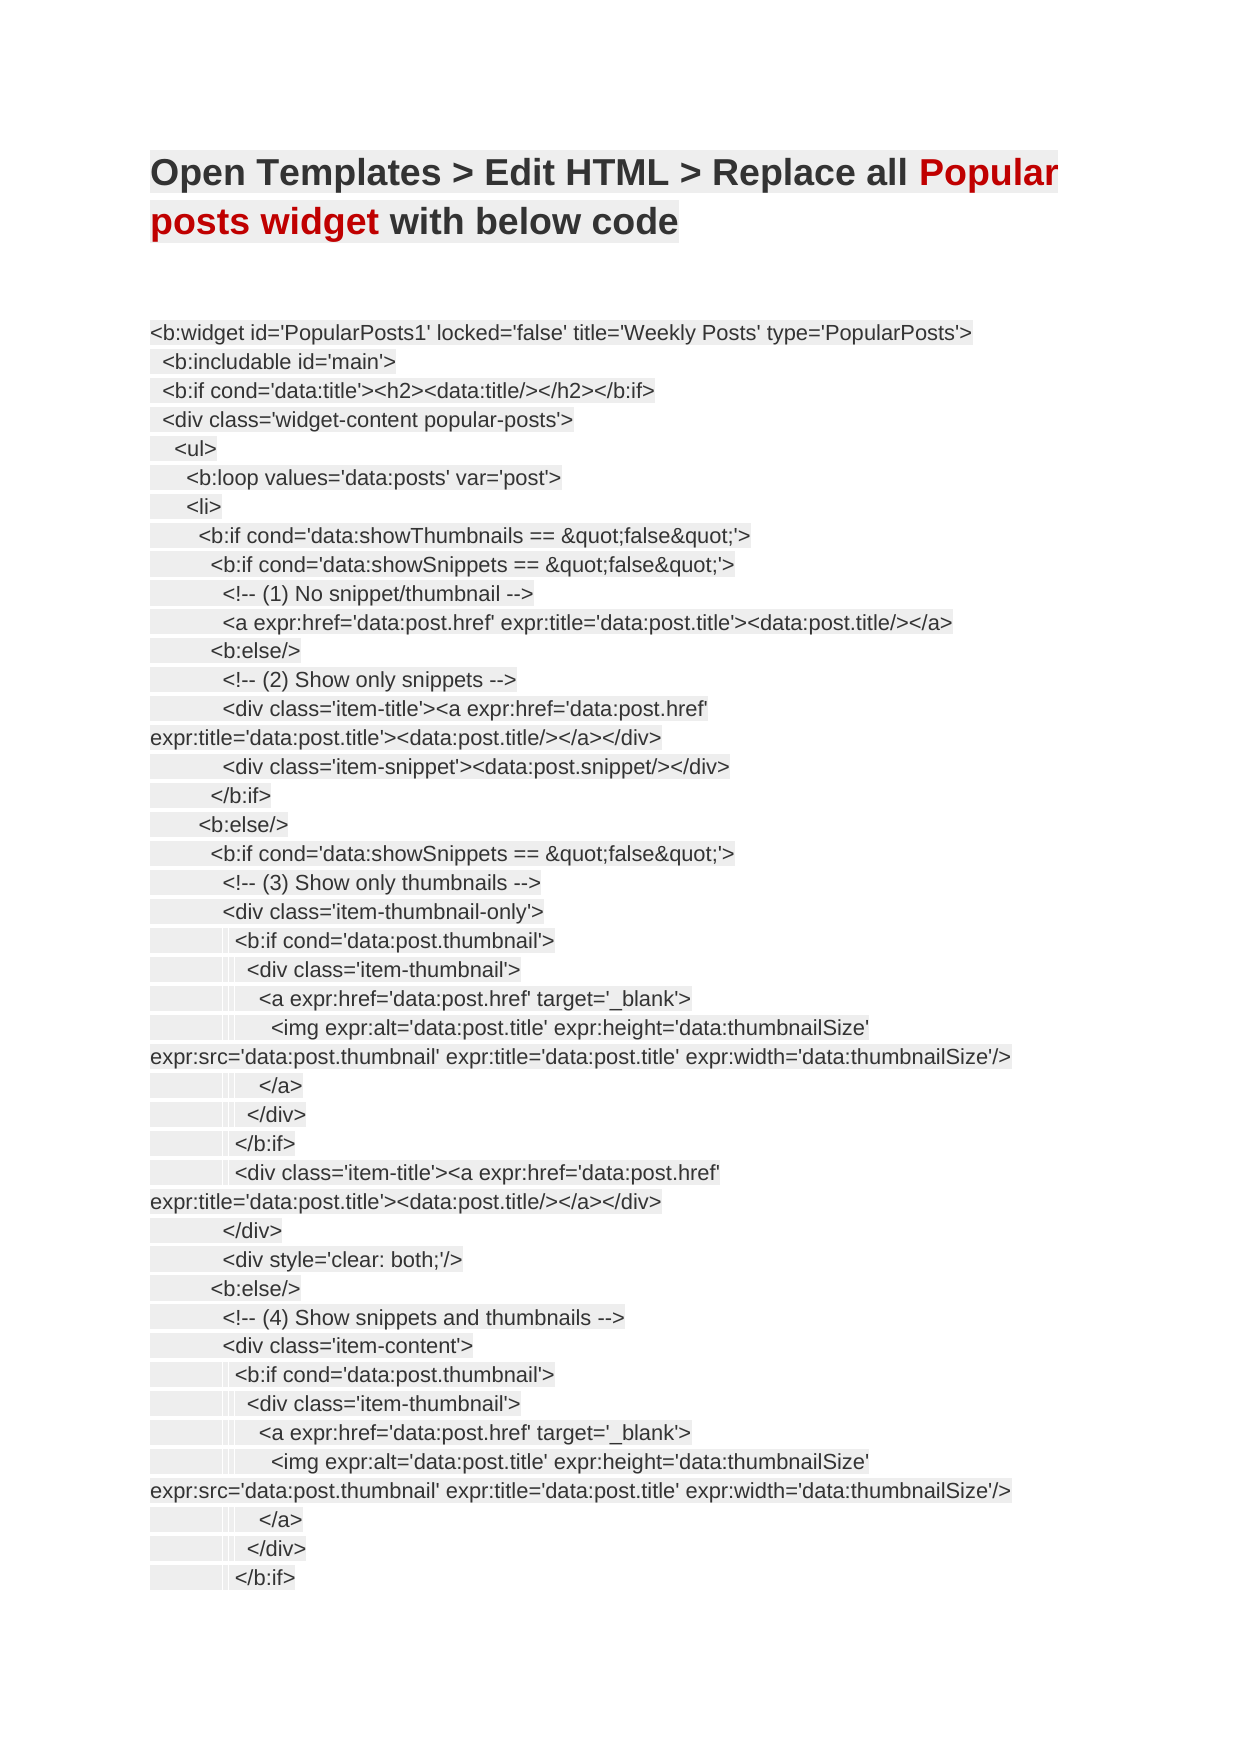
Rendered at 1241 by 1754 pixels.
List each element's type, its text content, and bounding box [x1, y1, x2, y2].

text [150, 320, 1090, 1590]
text Open Templates > Edit HTML > Replace all Popular posts widget with below code [150, 150, 1090, 243]
